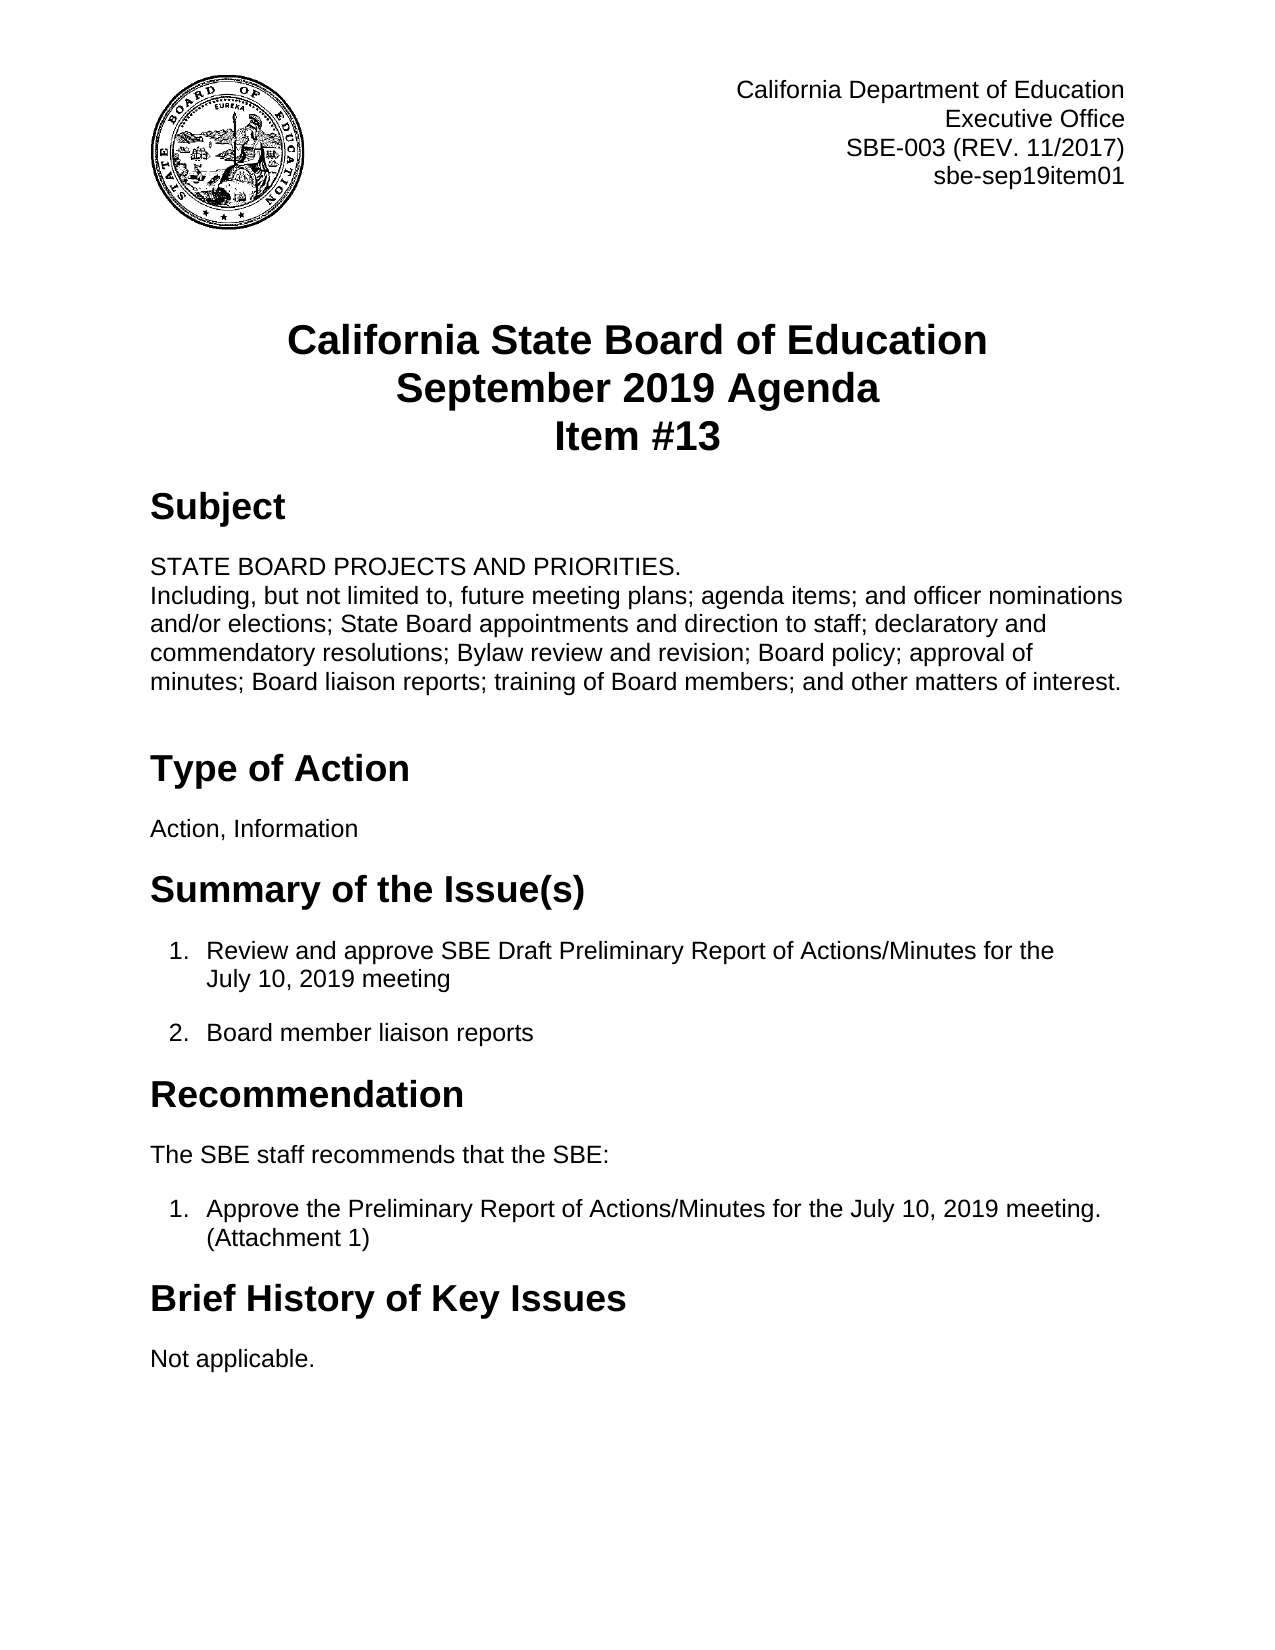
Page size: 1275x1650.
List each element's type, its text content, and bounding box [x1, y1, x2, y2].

subtitle Summary of the Issue(s) [150, 868, 1125, 911]
text SBE-003 (REV. 11/2017) [675, 132, 1125, 161]
subtitle California State Board of Education September 2019 Agenda Item #13 [150, 315, 1125, 459]
subtitle Recommendation [150, 1072, 1125, 1115]
text Executive Office [675, 104, 1125, 132]
list Approve the Preliminary Report of Actions/Minutes for the July 10, 2019 meeting. (Attachment 1) [169, 1194, 1125, 1251]
text California Department of Education [675, 75, 1125, 104]
text Not applicable. [150, 1344, 1125, 1373]
subtitle Subject [150, 484, 1125, 527]
list Review and approve SBE Draft Preliminary Report of Actions/Minutes for the July 10, 2019 meeting [169, 936, 1125, 993]
text The SBE staff recommends that the SBE: [150, 1140, 1125, 1169]
list Board member liaison reports [169, 1018, 1125, 1047]
picture [150, 75, 305, 230]
subtitle Brief History of Key Issues [150, 1276, 1125, 1319]
text Action, Information [150, 814, 1125, 843]
text sbe-sep19item01 [675, 161, 1125, 190]
text Including, but not limited to, future meeting plans; agenda items; and officer nominations and/or elections; State Board appointments and direction to staff; declaratory and commendatory resolutions; Bylaw review and revision; Board policy; approval of minutes; Board liaison reports; training of Board members; and other matters of interest. [150, 581, 1125, 696]
subtitle Type of Action [150, 746, 1125, 789]
text STATE BOARD PROJECTS AND PRIORITIES. [150, 552, 1125, 581]
